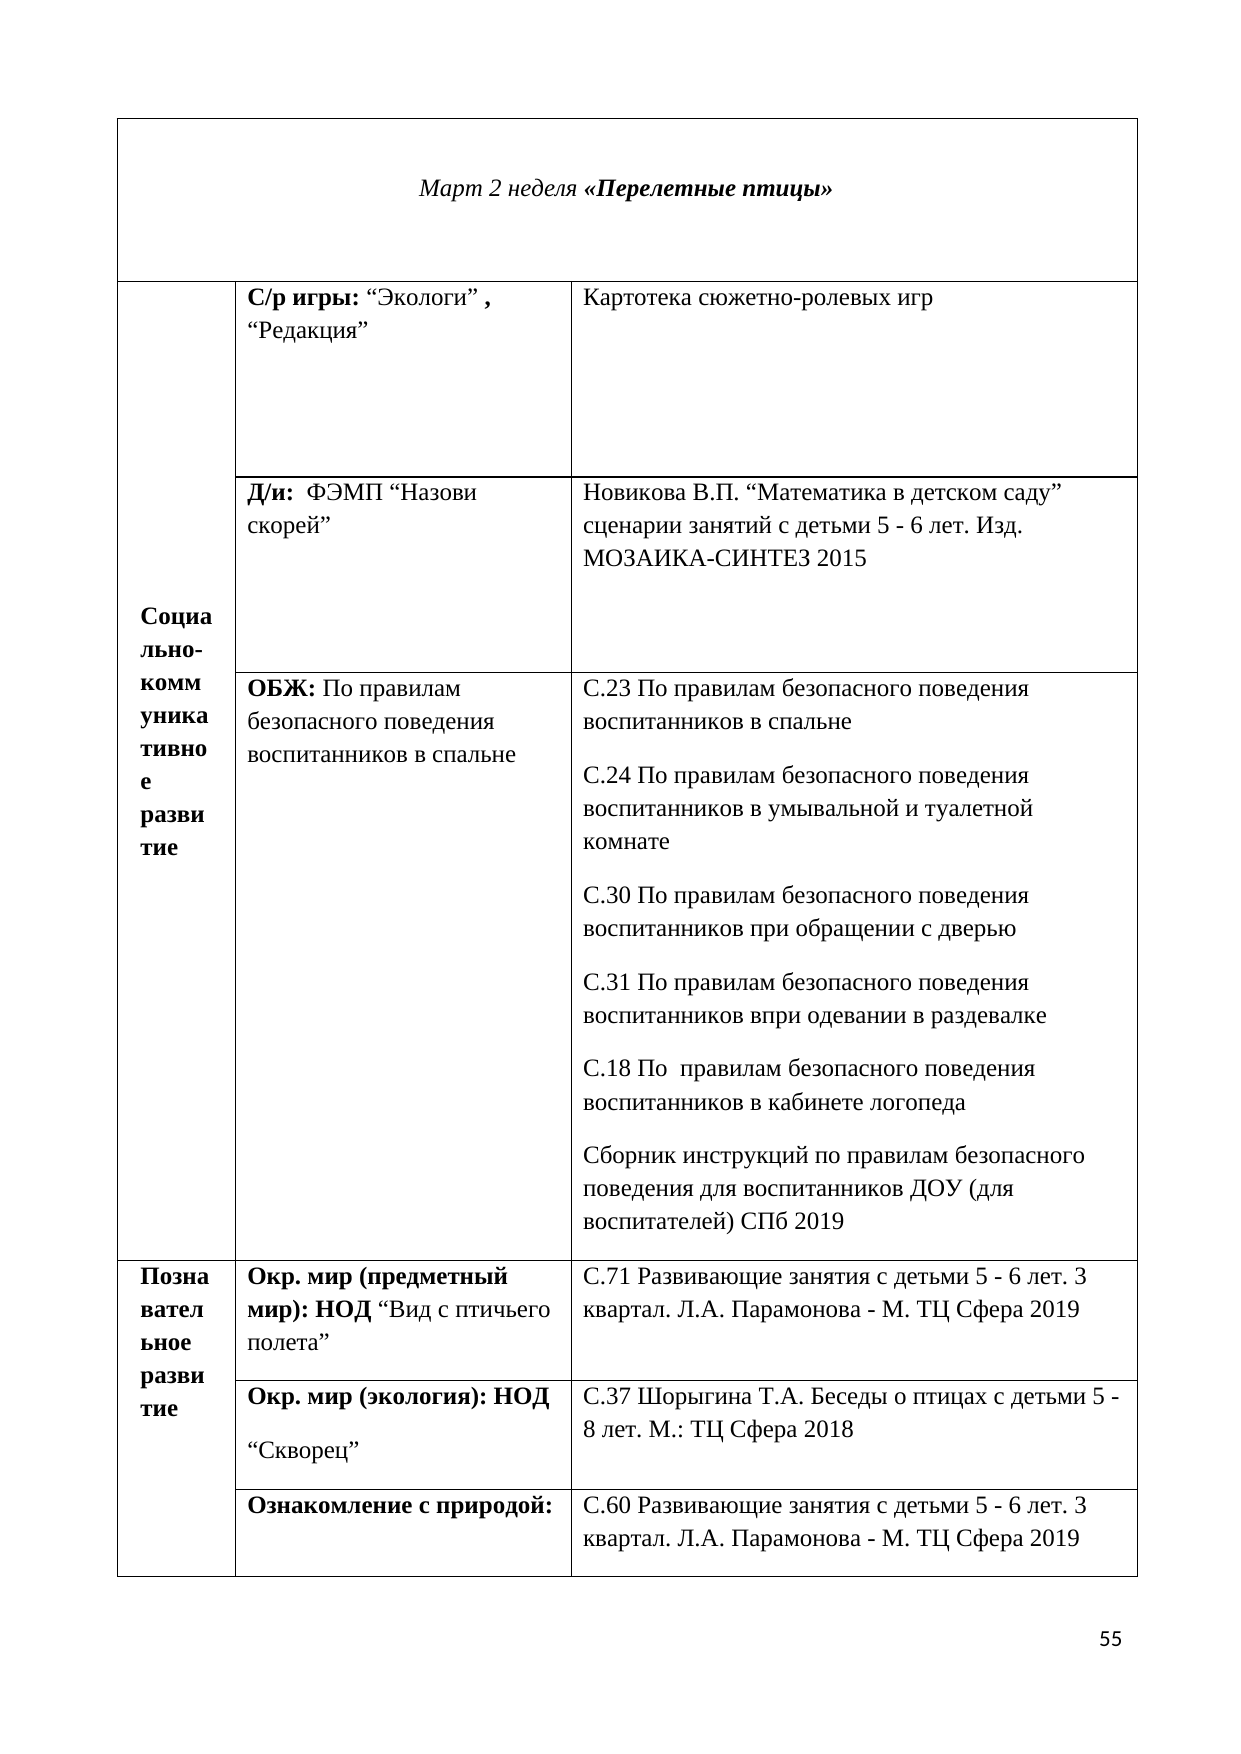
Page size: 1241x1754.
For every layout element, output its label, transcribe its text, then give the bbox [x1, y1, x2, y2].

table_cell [572, 1490, 1137, 1576]
table_cell С.71 Развивающие занятия с детьми 5 - 6 лет. 3 квартал. Л.А. Парамонова - М. ТЦ Сфера 2019 [572, 1261, 1137, 1380]
table_cell Картотека сюжетно-ролевых игр [572, 282, 1137, 476]
table_cell С/р игры: “Экологи” , “Редакция” [236, 282, 571, 476]
table_cell Новикова В.П. “Математика в детском саду” сценарии занятий с детьми 5 - 6 лет. Изд. МОЗАИКА-СИНТЕЗ 2015 [572, 478, 1137, 672]
table_cell ОБЖ: По правилам безопасного поведения воспитанников в спальне [236, 673, 571, 1260]
table_cell Окр. мир (предметный мир): НОД “Вид с птичьего полета” [236, 1261, 571, 1380]
table_cell Окр. мир (экология): НОД “Скворец” [236, 1381, 571, 1489]
table_cell С.37 Шорыгина Т.А. Беседы о птицах с детьми 5 - 8 лет. М.: ТЦ Сфера 2018 [572, 1381, 1137, 1489]
table_cell Социально-коммуникативное развитие [118, 282, 235, 1260]
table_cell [236, 1490, 571, 1576]
table_cell Д/и: ФЭМП “Назови скорей” [236, 478, 571, 672]
table_cell Познавательное развитие [118, 1261, 235, 1576]
table_cell Март 2 неделя «Перелетные птицы» [118, 119, 1137, 281]
table_cell С.23 По правилам безопасного поведения воспитанников в спальне С.24 По правилам безопасного поведения воспитанников в умывальной и туалетной комнате С.30 По правилам безопасного поведения воспитанников при обращении с дверью С.31 По правилам безопасного поведения воспитанников впри одевании в раздевалке С.18 По правилам безопасного поведения воспитанников в кабинете логопеда Сборник инструкций по правилам безопасного поведения для воспитанников ДОУ (для воспитателей) СПб 2019 [572, 673, 1137, 1260]
